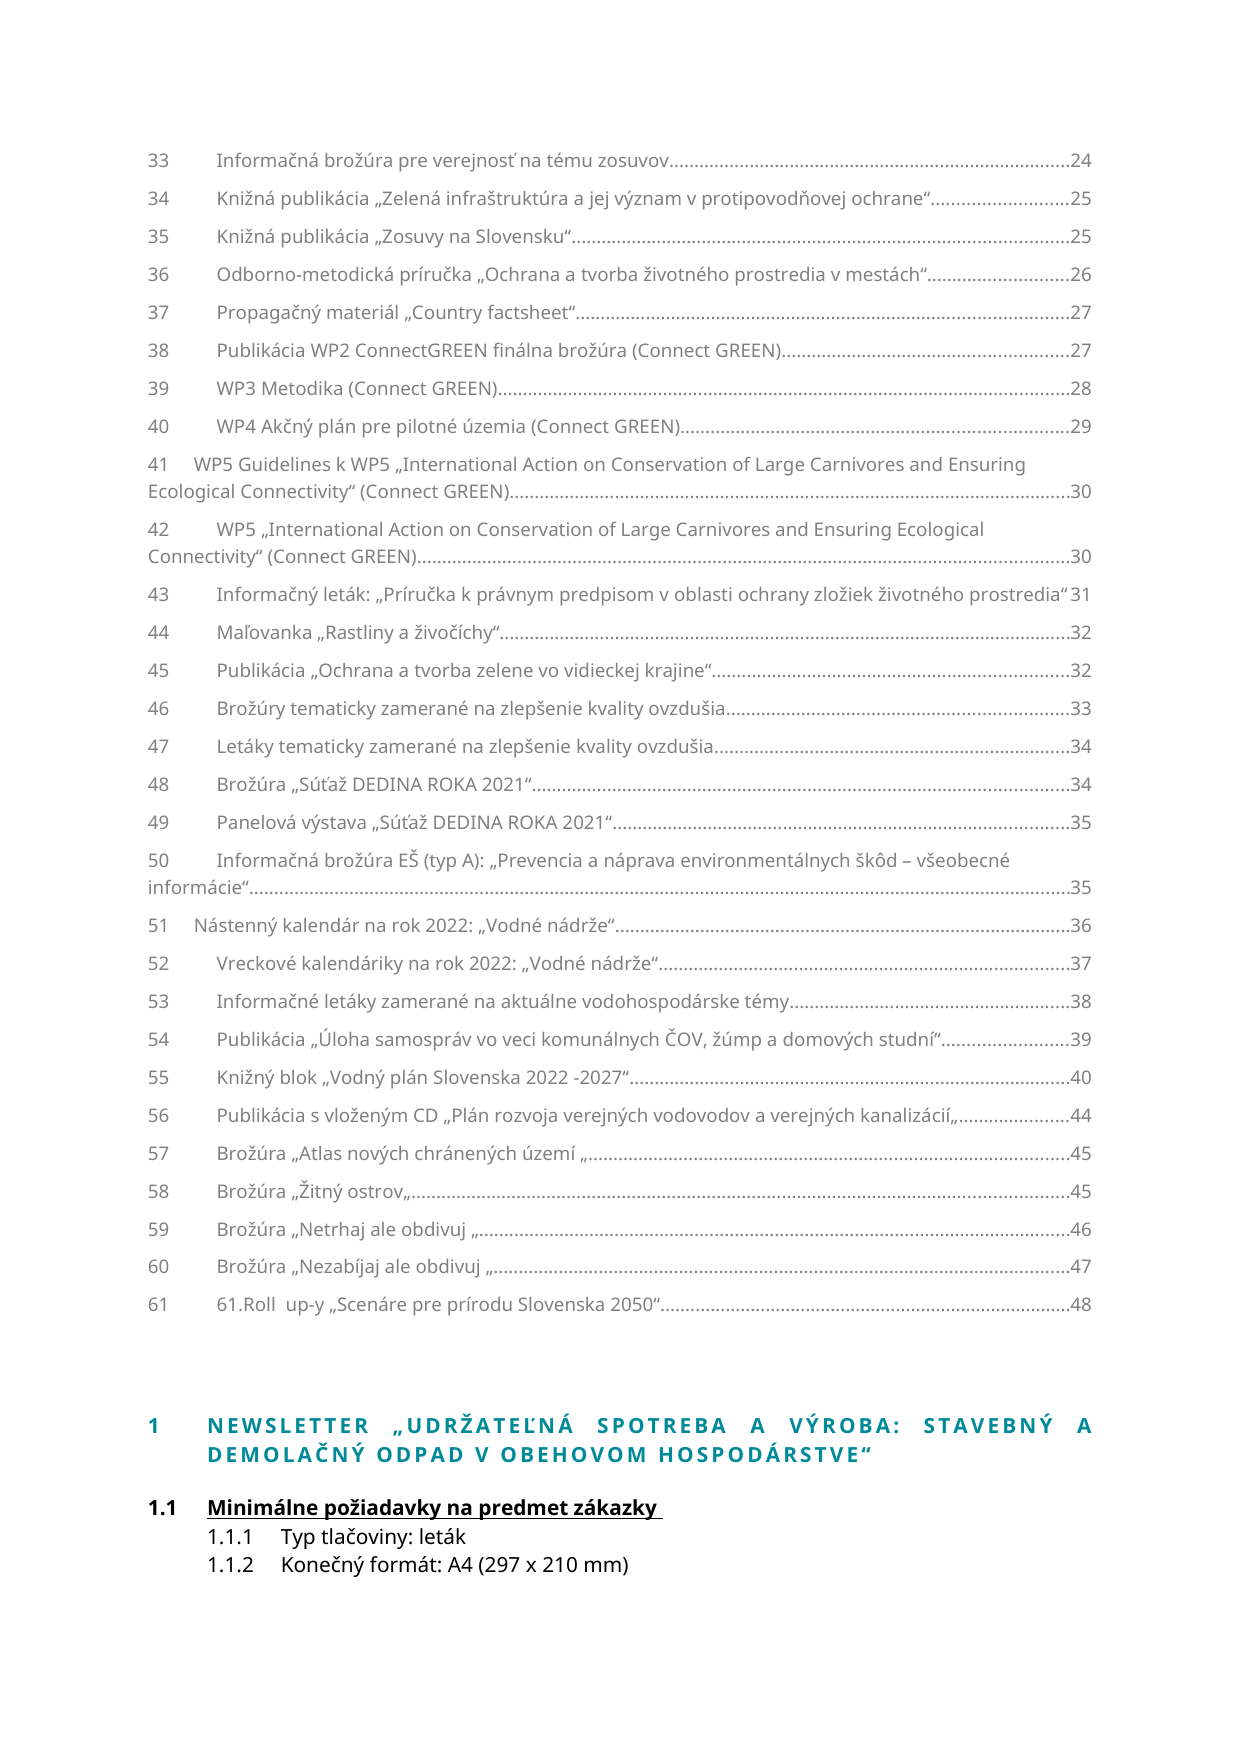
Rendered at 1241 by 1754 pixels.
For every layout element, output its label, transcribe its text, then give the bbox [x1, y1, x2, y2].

text 35 Knižná publikácia „Zosuvy na Slovensku“ 25 [148, 223, 1093, 249]
text 44 Maľovanka „Rastliny a živočíchy“ 32 [148, 620, 1093, 645]
text 48 Brožúra „Súťaž DEDINA ROKA 2021“ 34 [148, 771, 1093, 797]
text 41 WP5 Guidelines k WP5 „International Action on Conservation of Large Carnivores and Ensuring Ecological Connectivity“ (Connect GREEN) 30 [148, 451, 1093, 504]
text 61 61.Roll up-y „Scenáre pre prírodu Slovenska 2050“ 48 [148, 1292, 1093, 1317]
text 37 Propagačný materiál „Country factsheet“ 27 [148, 299, 1093, 325]
text 45 Publikácia „Ochrana a tvorba zelene vo vidieckej krajine“ 32 [148, 658, 1093, 683]
text 58 Brožúra „Žitný ostrov„ 45 [148, 1178, 1093, 1203]
text 34 Knižná publikácia „Zelená infraštruktúra a jej význam v protipovodňovej ochrane“ 25 [148, 186, 1093, 211]
subtitle Konečný formát: A4 (297 x 210 mm) [207, 1550, 1093, 1579]
text 38 Publikácia WP2 ConnectGREEN finálna brožúra (Connect GREEN) 27 [148, 337, 1093, 363]
text 40 WP4 Akčný plán pre pilotné územia (Connect GREEN) 29 [148, 413, 1093, 438]
text 47 Letáky tematicky zamerané na zlepšenie kvality ovzdušia 34 [148, 733, 1093, 759]
text 51 Nástenný kalendár na rok 2022: „Vodné nádrže“ 36 [148, 913, 1093, 938]
text 56 Publikácia s vloženým CD „Plán rozvoja verejných vodovodov a verejných kanalizácií„ 44 [148, 1102, 1093, 1128]
text 52 Vreckové kalendáriky na rok 2022: „Vodné nádrže“ 37 [148, 951, 1093, 976]
text 49 Panelová výstava „Súťaž DEDINA ROKA 2021“ 35 [148, 809, 1093, 835]
text 36 Odborno-metodická príručka „Ochrana a tvorba životného prostredia v mestách“ 26 [148, 261, 1093, 287]
text 57 Brožúra „Atlas nových chránených území „ 45 [148, 1140, 1093, 1166]
text 43 Informačný leták: „Príručka k právnym predpisom v oblasti ochrany zložiek životného prostredia“ 31 [148, 582, 1093, 607]
subtitle Typ tlačoviny: leták [207, 1522, 1093, 1550]
text 39 WP3 Metodika (Connect GREEN) 28 [148, 375, 1093, 401]
list Minimálne požiadavky na predmet zákazky [148, 1493, 1093, 1522]
text 53 Informačné letáky zamerané na aktuálne vodohospodárske témy 38 [148, 988, 1093, 1014]
text 60 Brožúra „Nezabíjaj ale obdivuj „ 47 [148, 1254, 1093, 1279]
text 46 Brožúry tematicky zamerané na zlepšenie kvality ovzdušia 33 [148, 696, 1093, 721]
text 42 WP5 „International Action on Conservation of Large Carnivores and Ensuring Ecological Connectivity“ (Connect GREEN) 30 [148, 516, 1093, 569]
subtitle Newsletter „Udržateľná spotreba a výroba: Stavebný a demolačný odpad v obehovom hospodárstve“ [148, 1412, 1093, 1468]
text 55 Knižný blok „Vodný plán Slovenska 2022 -2027“ 40 [148, 1064, 1093, 1090]
text 59 Brožúra „Netrhaj ale obdivuj „ 46 [148, 1216, 1093, 1241]
text 54 Publikácia „Úloha samospráv vo veci komunálnych ČOV, žúmp a domových studní“ 39 [148, 1026, 1093, 1052]
text 50 Informačná brožúra EŠ (typ A): „Prevencia a náprava environmentálnych škôd – všeobecné informácie“ 35 [148, 847, 1093, 900]
text 33 Informačná brožúra pre verejnosť na tému zosuvov 24 [148, 148, 1093, 173]
